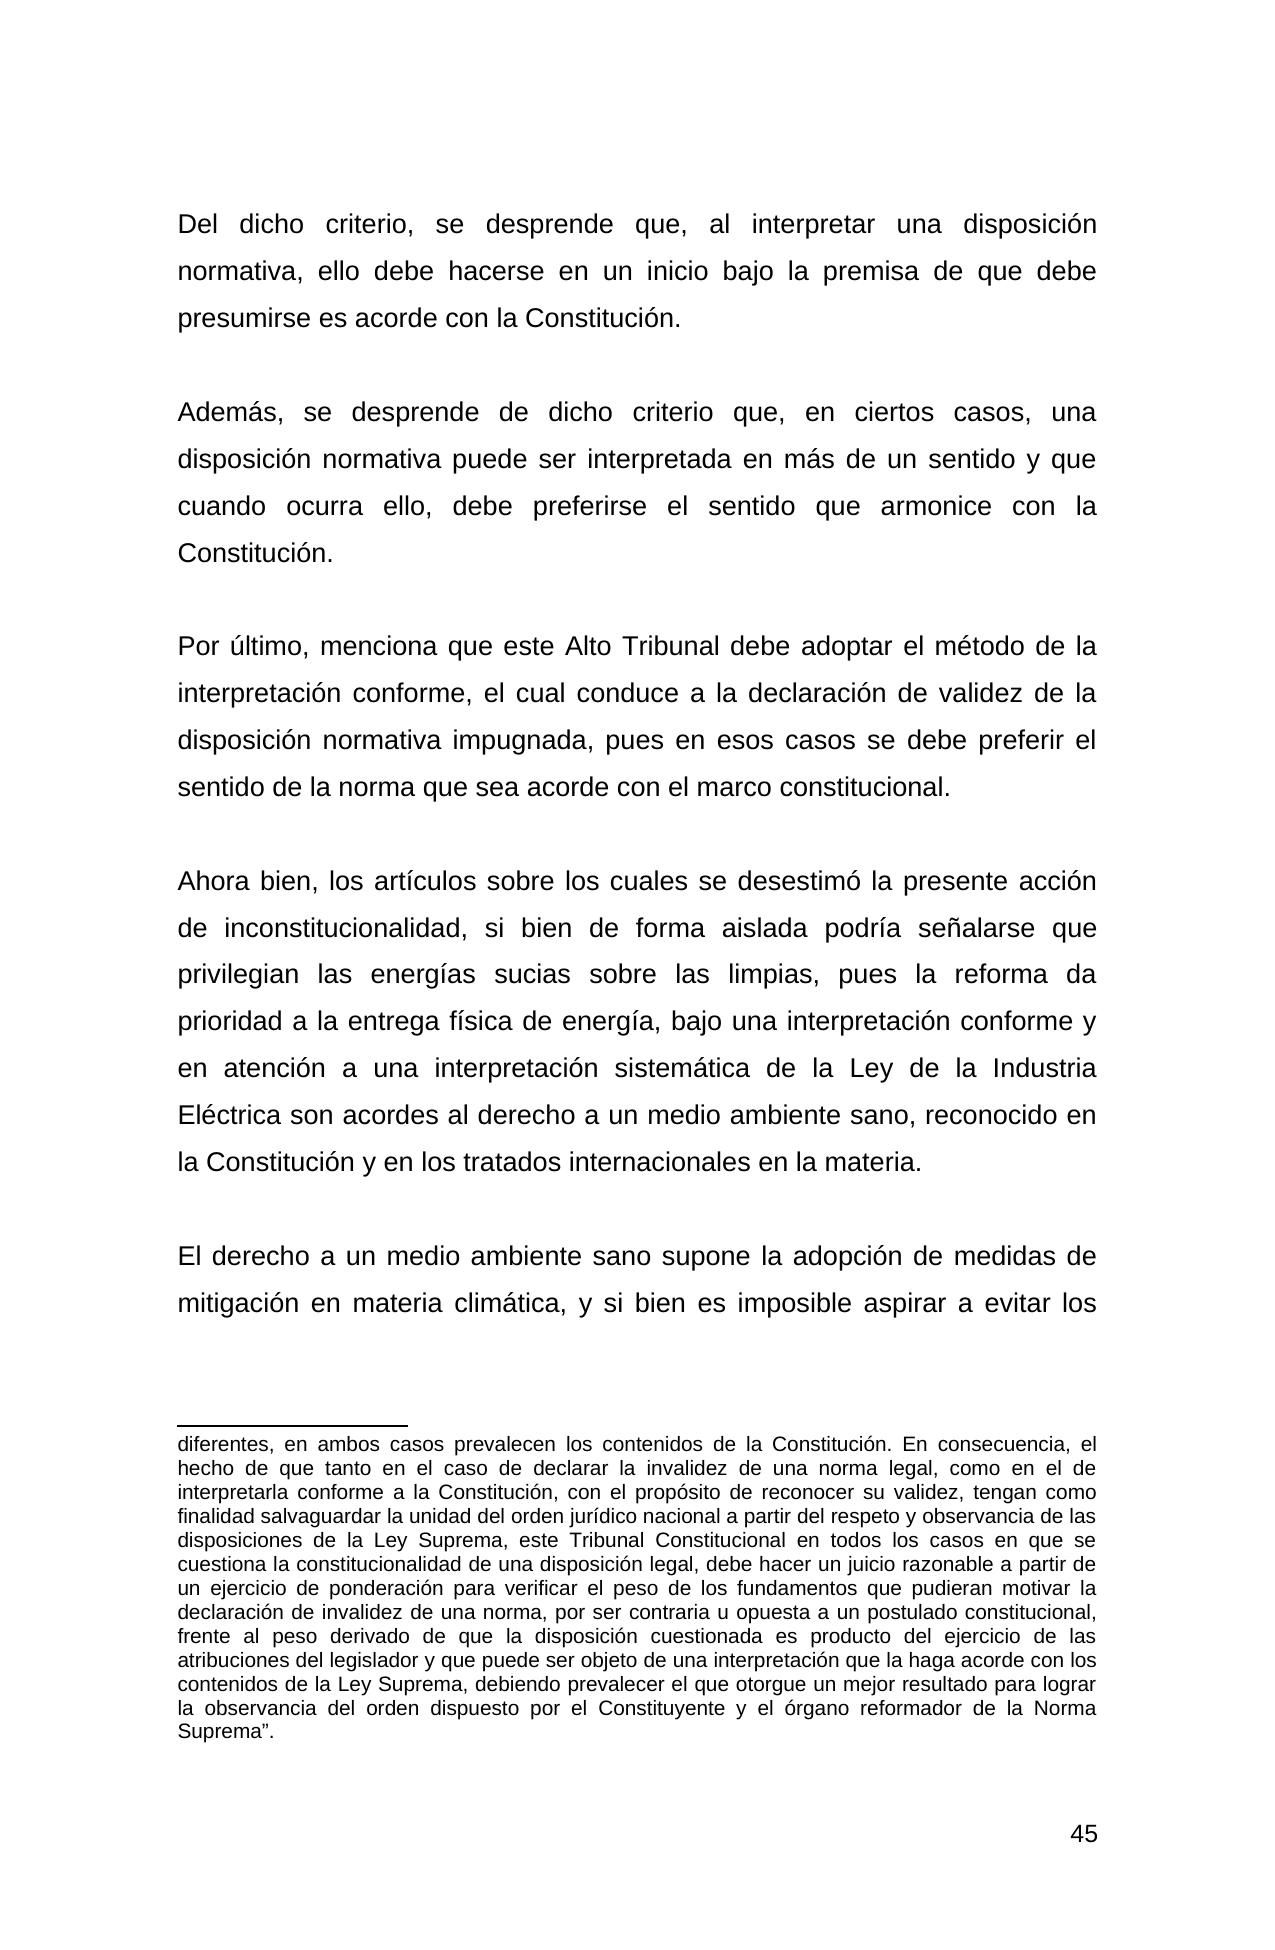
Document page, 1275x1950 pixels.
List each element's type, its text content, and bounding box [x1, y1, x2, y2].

list Del dicho criterio, se desprende que, al interpretar una disposición normativa, ello debe hacerse en un inicio bajo la premisa de que debe presumirse es acorde con la Constitución. [177, 208, 1098, 333]
list Además, se desprende de dicho criterio que, en ciertos casos, una disposición normativa puede ser interpretada en más de un sentido y que cuando ocurra ello, debe preferirse el sentido que armonice con la Constitución. [177, 396, 1098, 568]
list Por último, menciona que este Alto Tribunal debe adoptar el método de la interpretación conforme, el cual conduce a la declaración de validez de la disposición normativa impugnada, pues en esos casos se debe preferir el sentido de la norma que sea acorde con el marco constitucional. [177, 630, 1098, 802]
text Ahora bien, los artículos sobre los cuales se desestimó la presente acción de inconstitucionalidad, si bien de forma aislada podría señalarse que privilegian las energías sucias sobre las limpias, pues la reforma da prioridad a la entrega física de energía, bajo una interpretación conforme y en atención a una interpretación sistemática de la Ley de la Industria Eléctrica son acordes al derecho a un medio ambiente sano, reconocido en la Constitución y en los tratados internacionales en la materia. [177, 865, 1098, 1177]
text El derecho a un medio ambiente sano supone la adopción de medidas de mitigación en materia climática, y si bien es imposible aspirar a evitar los efectos del cambio climático simplemente reduciendo emisiones, sí existe un deber de realizarlo de forma que se refleje la mayor ambición posible. [177, 1240, 1098, 1318]
